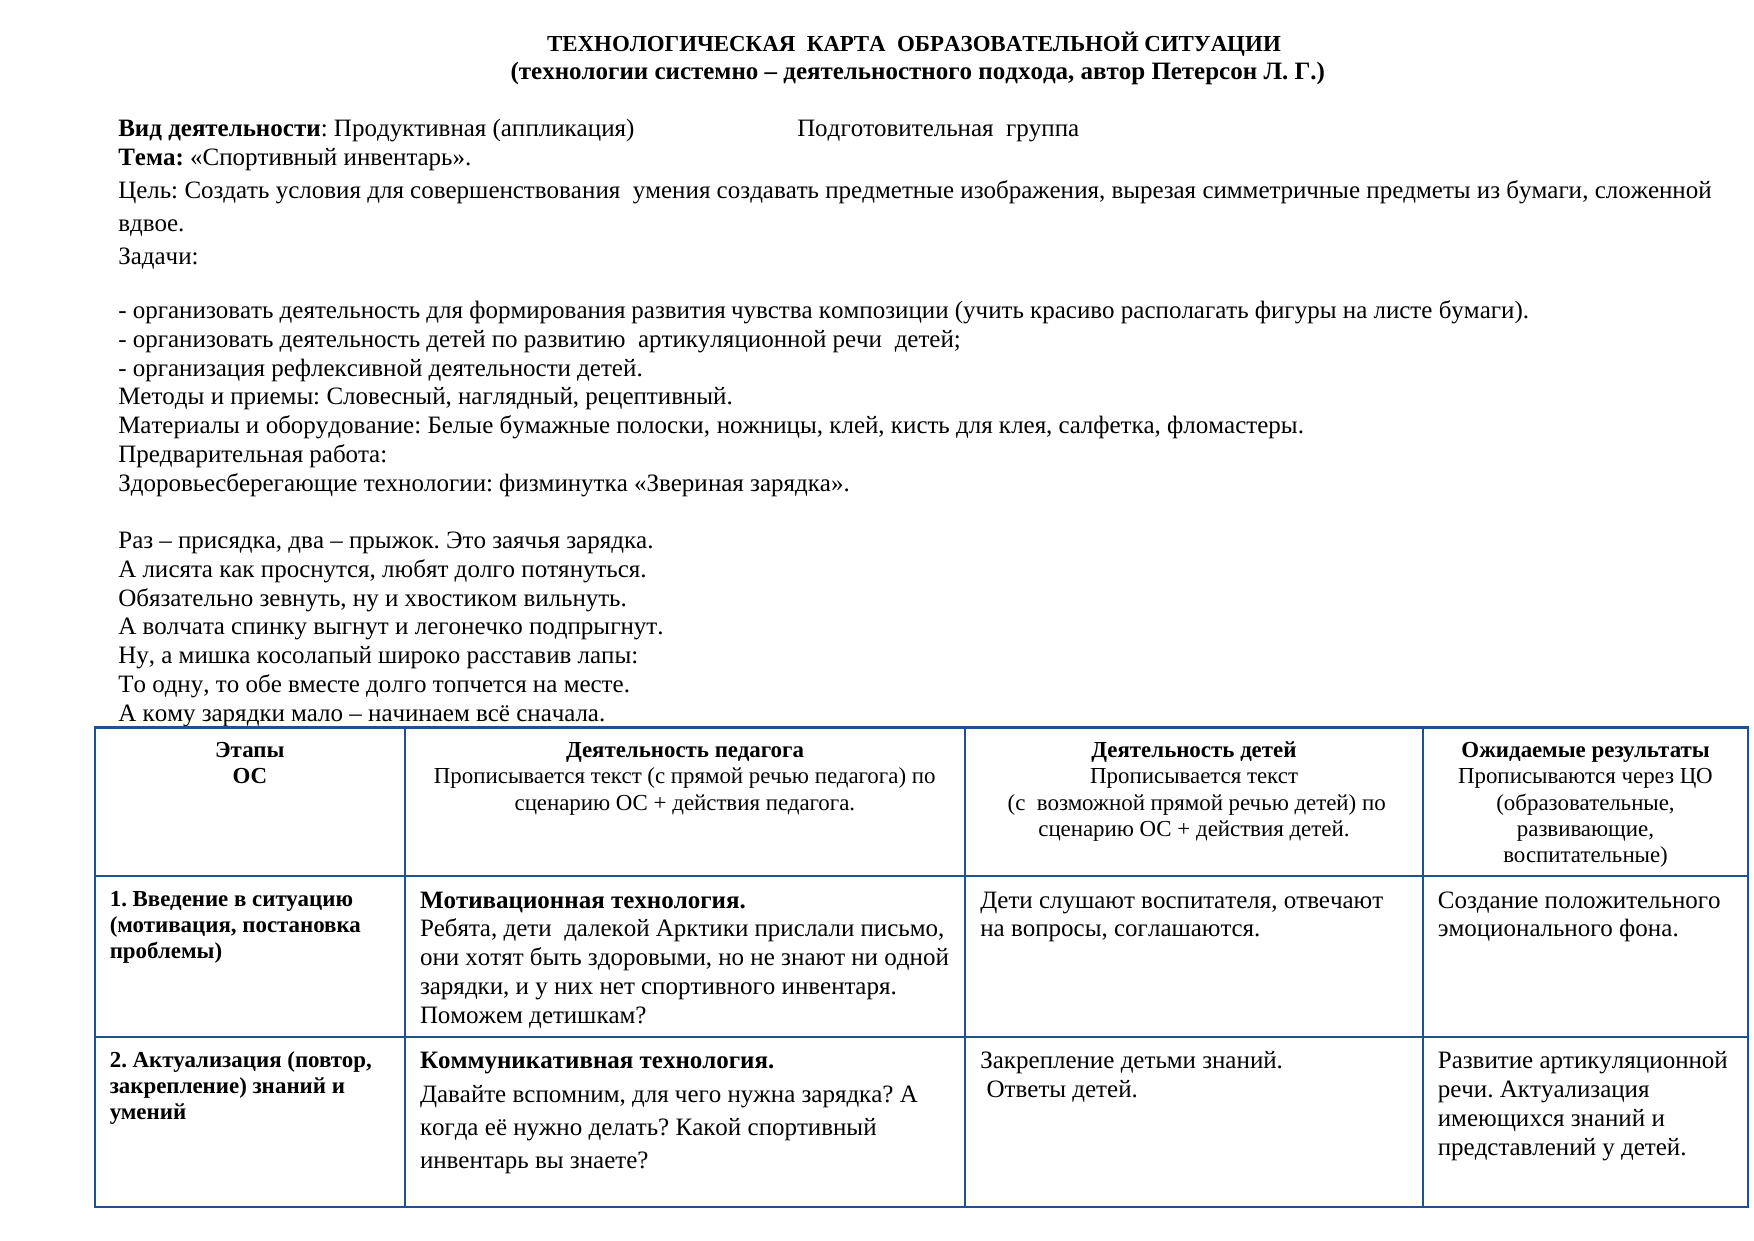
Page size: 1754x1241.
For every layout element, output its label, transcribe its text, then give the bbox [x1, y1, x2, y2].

text Обязательно зевнуть, ну и хвостиком вильнуть. А волчата спинку выгнут и легонечко подпрыгнут. Ну, а мишка косолапый широко расставив лапы: [118, 583, 1724, 669]
text - организация рефлексивной деятельности детей. [118, 353, 1724, 381]
text Вид деятельности: Продуктивная (аппликация) Подготовительная группа [118, 113, 1724, 142]
table_cell Коммуникативная технология. Давайте вспомним, для чего нужна зарядка? А когда её нужно делать? Какой спортивный инвентарь вы знаете? [406, 1038, 964, 1206]
text Материалы и оборудование: Белые бумажные полоски, ножницы, клей, кисть для клея, салфетка, фломастеры. [118, 410, 1724, 439]
table_header Деятельность детей Прописывается текст (с возможной прямой речью детей) по сценарию ОС + действия детей. [966, 729, 1422, 875]
table_cell 1. Введение в ситуацию (мотивация, постановка проблемы) [96, 877, 404, 1036]
text ТЕХНОЛОГИЧЕСКАЯ КАРТА ОБРАЗОВАТЕЛЬНОЙ СИТУАЦИИ [118, 29, 1724, 56]
table_header Ожидаемые результаты Прописываются через ЦО (образовательные, развивающие, воспитательные) [1424, 729, 1747, 875]
text Методы и приемы: Словесный, наглядный, рецептивный. [118, 381, 1724, 410]
table_cell Дети слушают воспитателя, отвечают на вопросы, соглашаются. [966, 877, 1422, 1036]
text Раз – присядка, два – прыжок. Это заячья зарядка. А лисята как проснутся, любят долго потянуться. [118, 525, 1724, 583]
text - организовать деятельность детей по развитию артикуляционной речи детей; [118, 324, 1724, 353]
table_cell Закрепление детьми знаний. Ответы детей. [966, 1038, 1422, 1206]
text (технологии системно – деятельностного подхода, автор Петерсон Л. Г.) [118, 56, 1724, 85]
text - организовать деятельность для формирования развития чувства композиции (учить красиво располагать фигуры на листе бумаги). [118, 295, 1724, 324]
text То одну, то обе вместе долго топчется на месте. А кому зарядки мало – начинаем всё сначала. [118, 669, 1724, 726]
table_cell Мотивационная технология. Ребята, дети далекой Арктики прислали письмо, они хотят быть здоровыми, но не знают ни одной зарядки, и у них нет спортивного инвентаря. Поможем детишкам? [406, 877, 964, 1036]
text Здоровьесберегающие технологии: физминутка «Звериная зарядка». [118, 468, 1724, 496]
text Тема: «Спортивный инвентарь». Цель: Создать условия для совершенствования умения создавать предметные изображения, вырезая симметричные предметы из бумаги, сложенной вдвое. Задачи: [118, 142, 1724, 270]
table_cell Развитие артикуляционной речи. Актуализация имеющихся знаний и представлений у детей. [1424, 1038, 1747, 1206]
table_cell 2. Актуализация (повтор, закрепление) знаний и умений [96, 1038, 404, 1206]
table_header Деятельность педагога Прописывается текст (с прямой речью педагога) по сценарию ОС + действия педагога. [406, 729, 964, 875]
text Предварительная работа: [118, 439, 1724, 468]
table_header Этапы ОС [96, 729, 404, 875]
table_cell Создание положительного эмоционального фона. [1424, 877, 1747, 1036]
